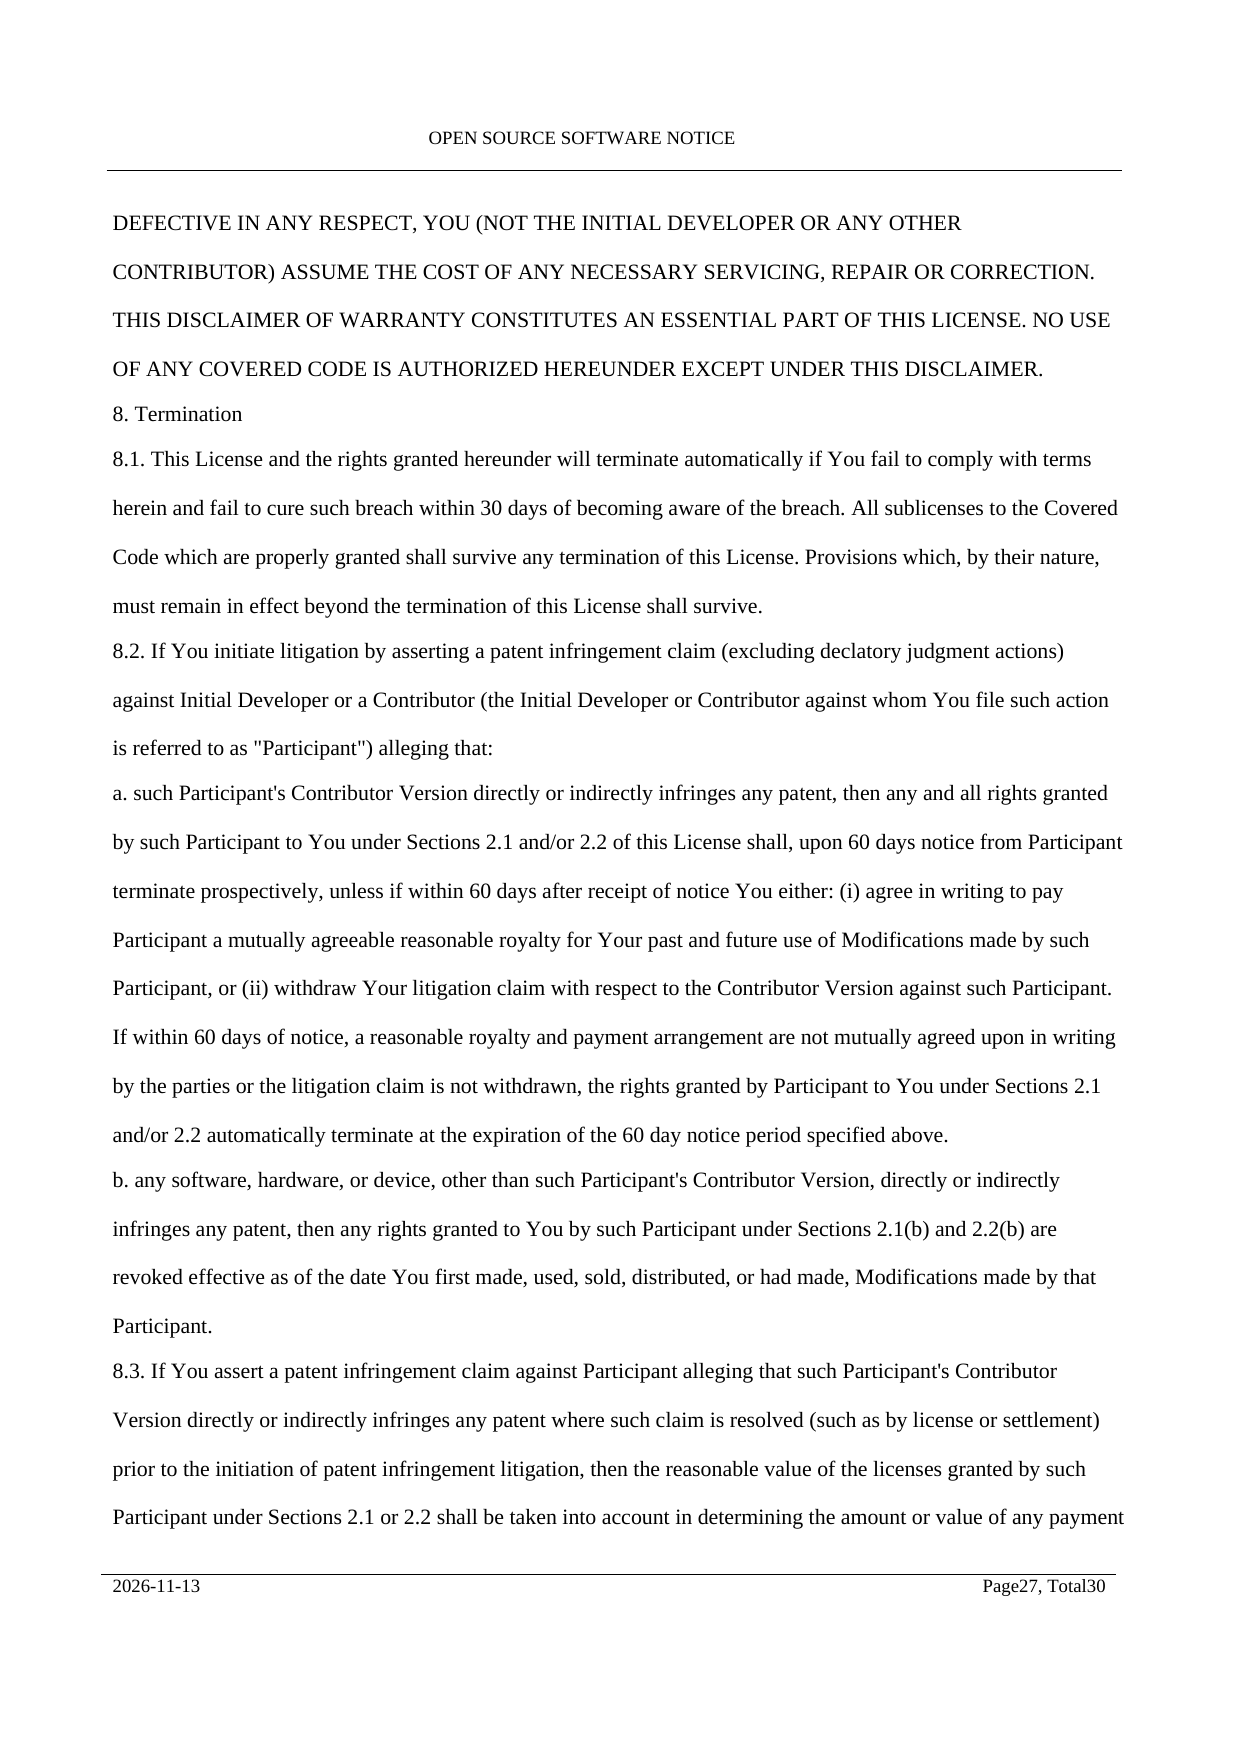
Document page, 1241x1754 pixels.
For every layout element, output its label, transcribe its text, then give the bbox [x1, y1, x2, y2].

text a. such Participant's Contributor Version directly or indirectly infringes any patent, then any and all rights granted by such Participant to You under Sections 2.1 and/or 2.2 of this License shall, upon 60 days notice from Participant terminate prospectively, unless if within 60 days after receipt of notice You either: (i) agree in writing to pay Participant a mutually agreeable reasonable royalty for Your past and future use of Modifications made by such Participant, or (ii) withdraw Your litigation claim with respect to the Contributor Version against such Participant. If within 60 days of notice, a reasonable royalty and payment arrangement are not mutually agreed upon in writing by the parties or the litigation claim is not withdrawn, the rights granted by Participant to You under Sections 2.1 and/or 2.2 automatically terminate at the expiration of the 60 day notice period specified above. [112, 777, 1128, 1151]
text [112, 1354, 1128, 1533]
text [112, 206, 1128, 385]
text 8.2. If You initiate litigation by asserting a patent infringement claim (excluding declatory judgment actions) against Initial Developer or a Contributor (the Initial Developer or Contributor against whom You file such action is referred to as "Participant") alleging that: [112, 634, 1128, 764]
text 8.1. This License and the rights granted hereunder will terminate automatically if You fail to comply with terms herein and fail to cure such breach within 30 days of becoming aware of the breach. All sublicenses to the Covered Code which are properly granted shall survive any termination of this License. Provisions which, by their nature, must remain in effect beyond the termination of this License shall survive. [112, 443, 1128, 622]
text b. any software, hardware, or device, other than such Participant's Contributor Version, directly or indirectly infringes any patent, then any rights granted to You by such Participant under Sections 2.1(b) and 2.2(b) are revoked effective as of the date You first made, used, sold, distributed, or had made, Modifications made by that Participant. [112, 1163, 1128, 1342]
text 8. Termination [112, 398, 1128, 430]
